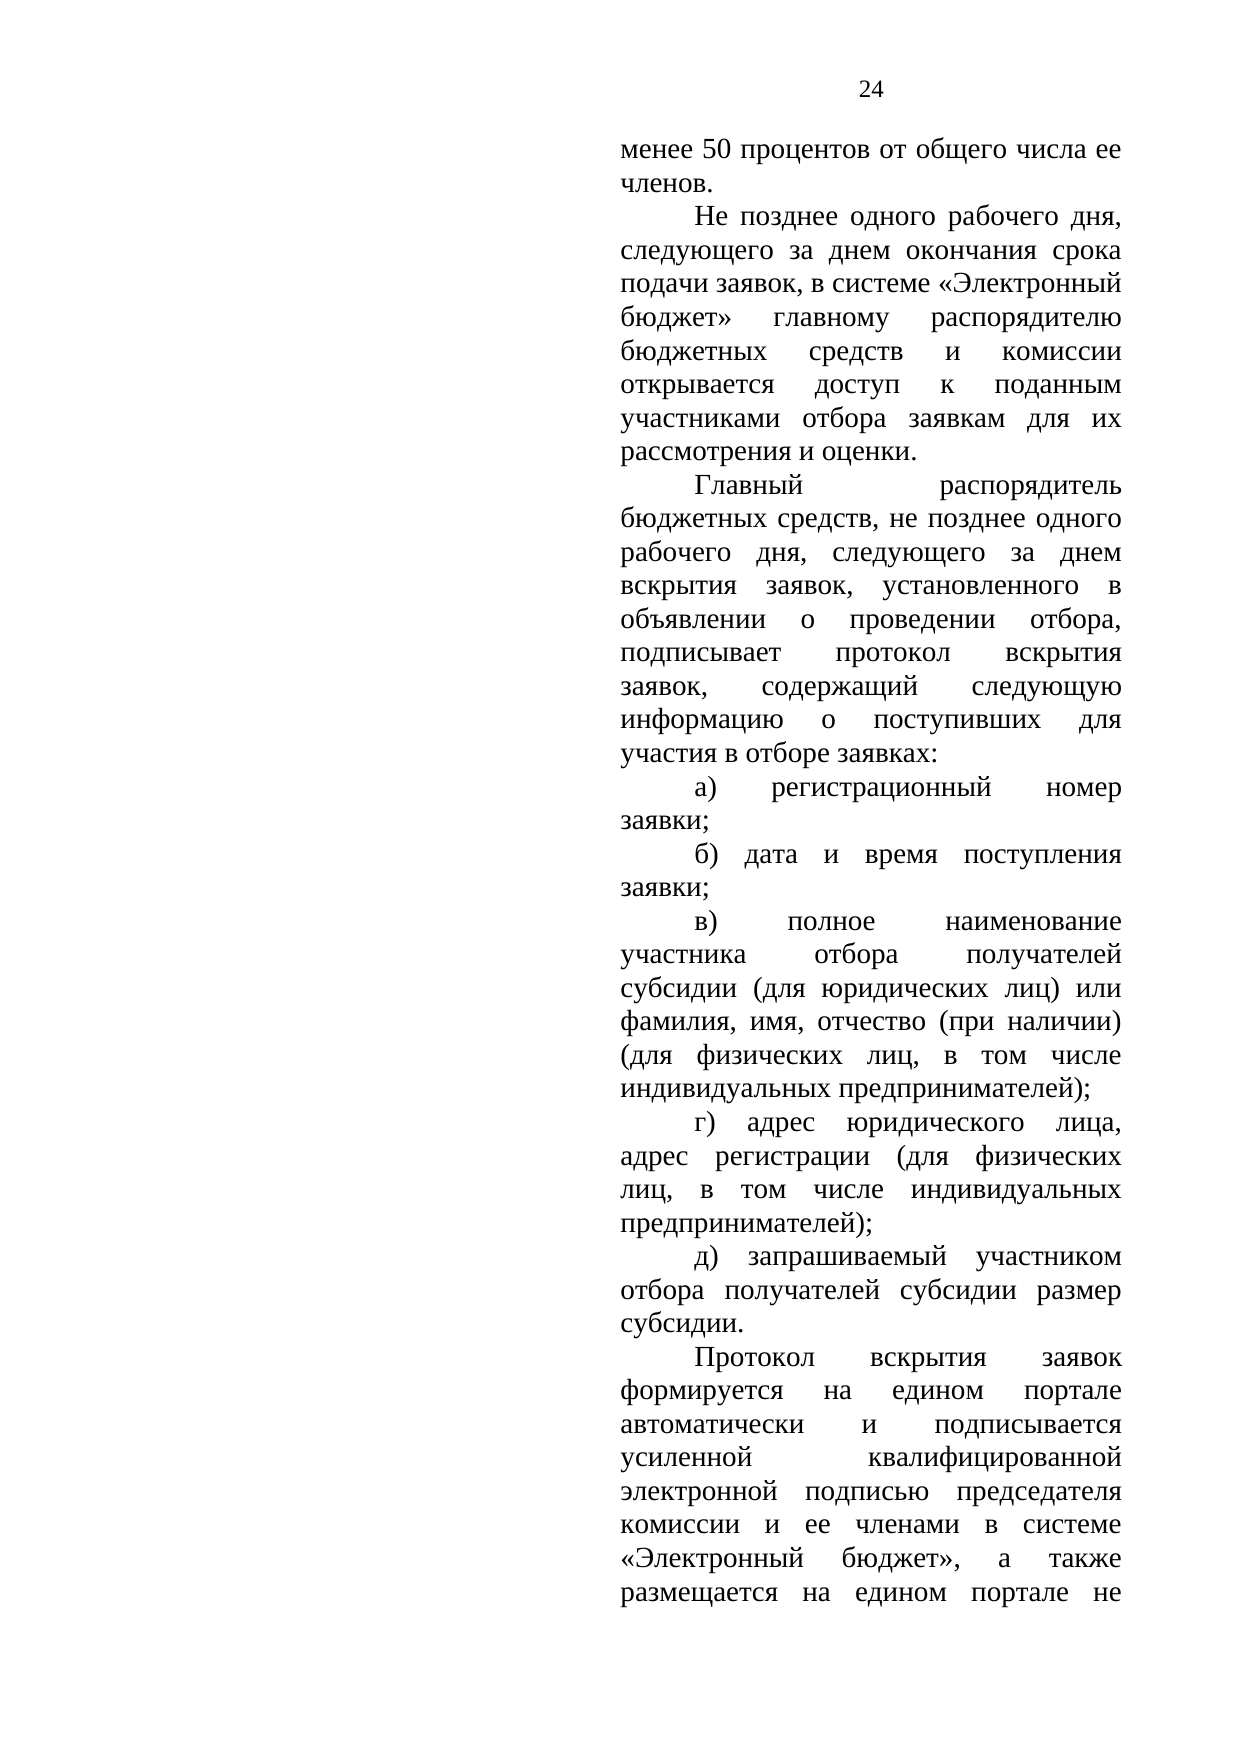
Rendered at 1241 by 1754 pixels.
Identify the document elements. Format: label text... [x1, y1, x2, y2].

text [620, 1339, 1122, 1607]
text Не позднее одного рабочего дня, следующего за днем окончания срока подачи заявок, в системе «Электронный бюджет» главному распорядителю бюджетных средств и комиссии открывается доступ к поданным участниками отбора заявкам для их рассмотрения и оценки. [620, 198, 1122, 467]
text г) адрес юридического лица, адрес регистрации (для физических лиц, в том числе индивидуальных предпринимателей); [620, 1104, 1122, 1238]
text а) регистрационный номер заявки; [620, 769, 1122, 836]
text б) дата и время поступления заявки; [620, 836, 1122, 903]
text д) запрашиваемый участником отбора получателей субсидии размер субсидии. [620, 1238, 1122, 1339]
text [620, 131, 1122, 198]
text в) полное наименование участника отбора получателей субсидии (для юридических лиц) или фамилия, имя, отчество (при наличии) (для физических лиц, в том числе индивидуальных предпринимателей); [620, 903, 1122, 1104]
text Главный распорядитель бюджетных средств, не позднее одного рабочего дня, следующего за днем вскрытия заявок, установленного в объявлении о проведении отбора, подписывает протокол вскрытия заявок, содержащий следующую информацию о поступивших для участия в отборе заявках: [620, 467, 1122, 769]
